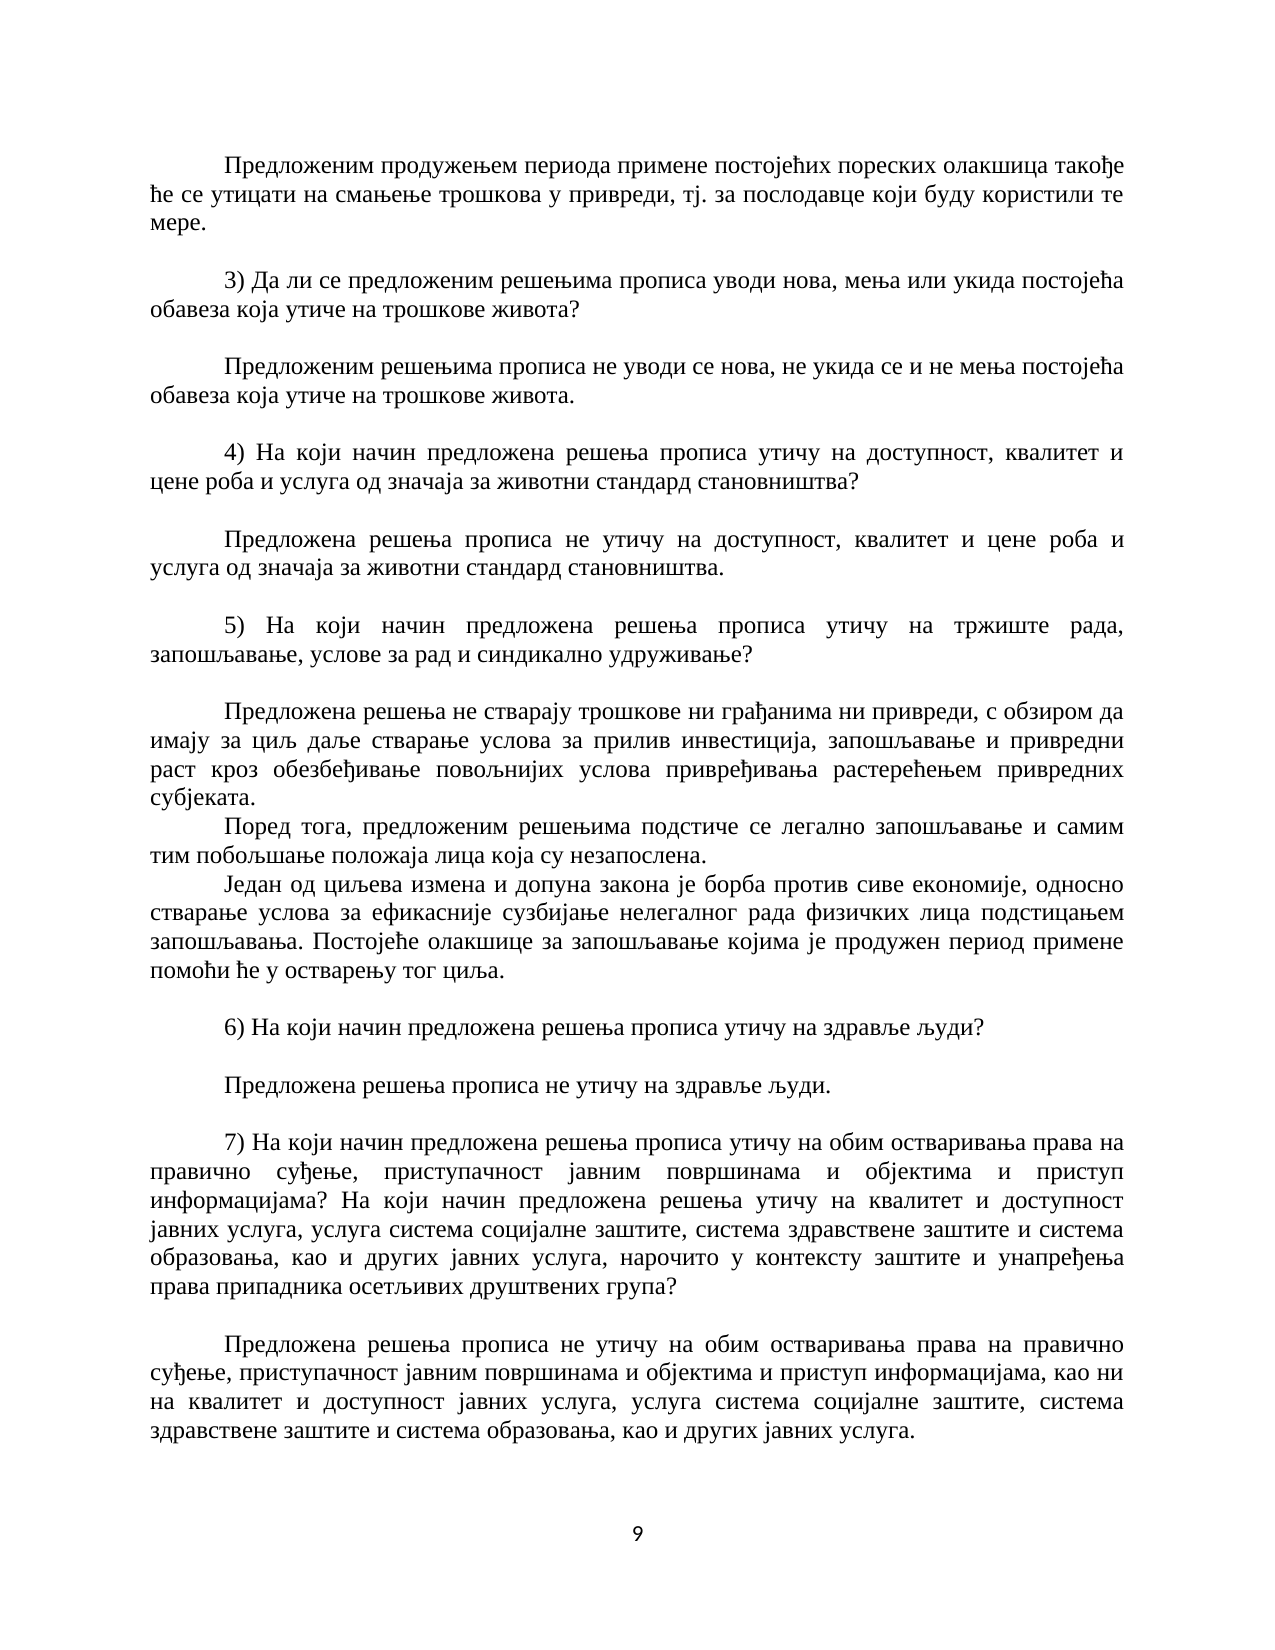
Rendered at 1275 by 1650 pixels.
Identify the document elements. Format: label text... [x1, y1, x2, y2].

text 4) На који начин предложена решења прописа утичу на доступност, квалитет и цене роба и услуга од значаја за животни стандард становништва? [150, 437, 1125, 495]
text Поред тога, предложеним решењима подстиче се легално запошљавање и самим тим побољшање положаја лица која су незапослена. [150, 811, 1125, 869]
text 3) Да ли се предложеним решењима прописа уводи нова, мења или укида постојећа обавеза која утиче на трошкове живота? [150, 265, 1125, 322]
text Предложеним решењима прописа не уводи се нова, не укида се и не мења постојећа обавеза која утиче на трошкове живота. [150, 351, 1125, 409]
text Предложена решења прописа не утичу на доступност, квалитет и цене роба и услуга од значаја за животни стандард становништва. [150, 524, 1125, 581]
text 6) На који начин предложена решења прописа утичу на здравље људи? [150, 1012, 1125, 1041]
text Један од циљева измена и допуна закона је борба против сиве економије, односно стварање услова за ефикасније сузбијање нелегалног рада физичких лица подстицањем запошљавања. Постојеће олакшице за запошљавање којима је продужен период примене помоћи ће у остварењу тог циља. [150, 869, 1125, 984]
text 5) На који начин предложена решења прописа утичу на тржиште рада, запошљавање, услове за рад и синдикално удруживање? [150, 610, 1125, 667]
text Предложена решења прописа не утичу на обим остваривања права на правично суђење, приступачност јавним површинама и објектима и приступ информацијама, као ни на квалитет и доступност јавних услуга, услуга система социјалне заштите, система здравствене заштите и система образовања, као и других јавних услуга. [150, 1329, 1125, 1444]
text Предложеним продужењем периода примене постојећих пореских олакшица такође ће се утицати на смањење трошкова у привреди, тј. за послодавце који буду користили те мере. [150, 150, 1125, 236]
text Предложена решења прописа не утичу на здравље људи. [150, 1070, 1125, 1099]
text 7) На који начин предложена решења прописа утичу на обим остваривања права на правично суђење, приступачност јавним површинама и објектима и приступ информацијама? На који начин предложена решења утичу на квалитет и доступност јавних услуга, услуга система социјалне заштите, система здравствене заштите и система образовања, као и других јавних услуга, нарочито у контексту заштите и унапређења права припадника осетљивих друштвених група? [150, 1127, 1125, 1300]
text Предложена решења не стварају трошкове ни грађанима ни привреди, с обзиром да имају за циљ даље стварање услова за прилив инвестиција, запошљавање и привредни раст кроз обезбеђивање повољнијих услова привређивања растерећењем привредних субјеката. [150, 696, 1125, 811]
